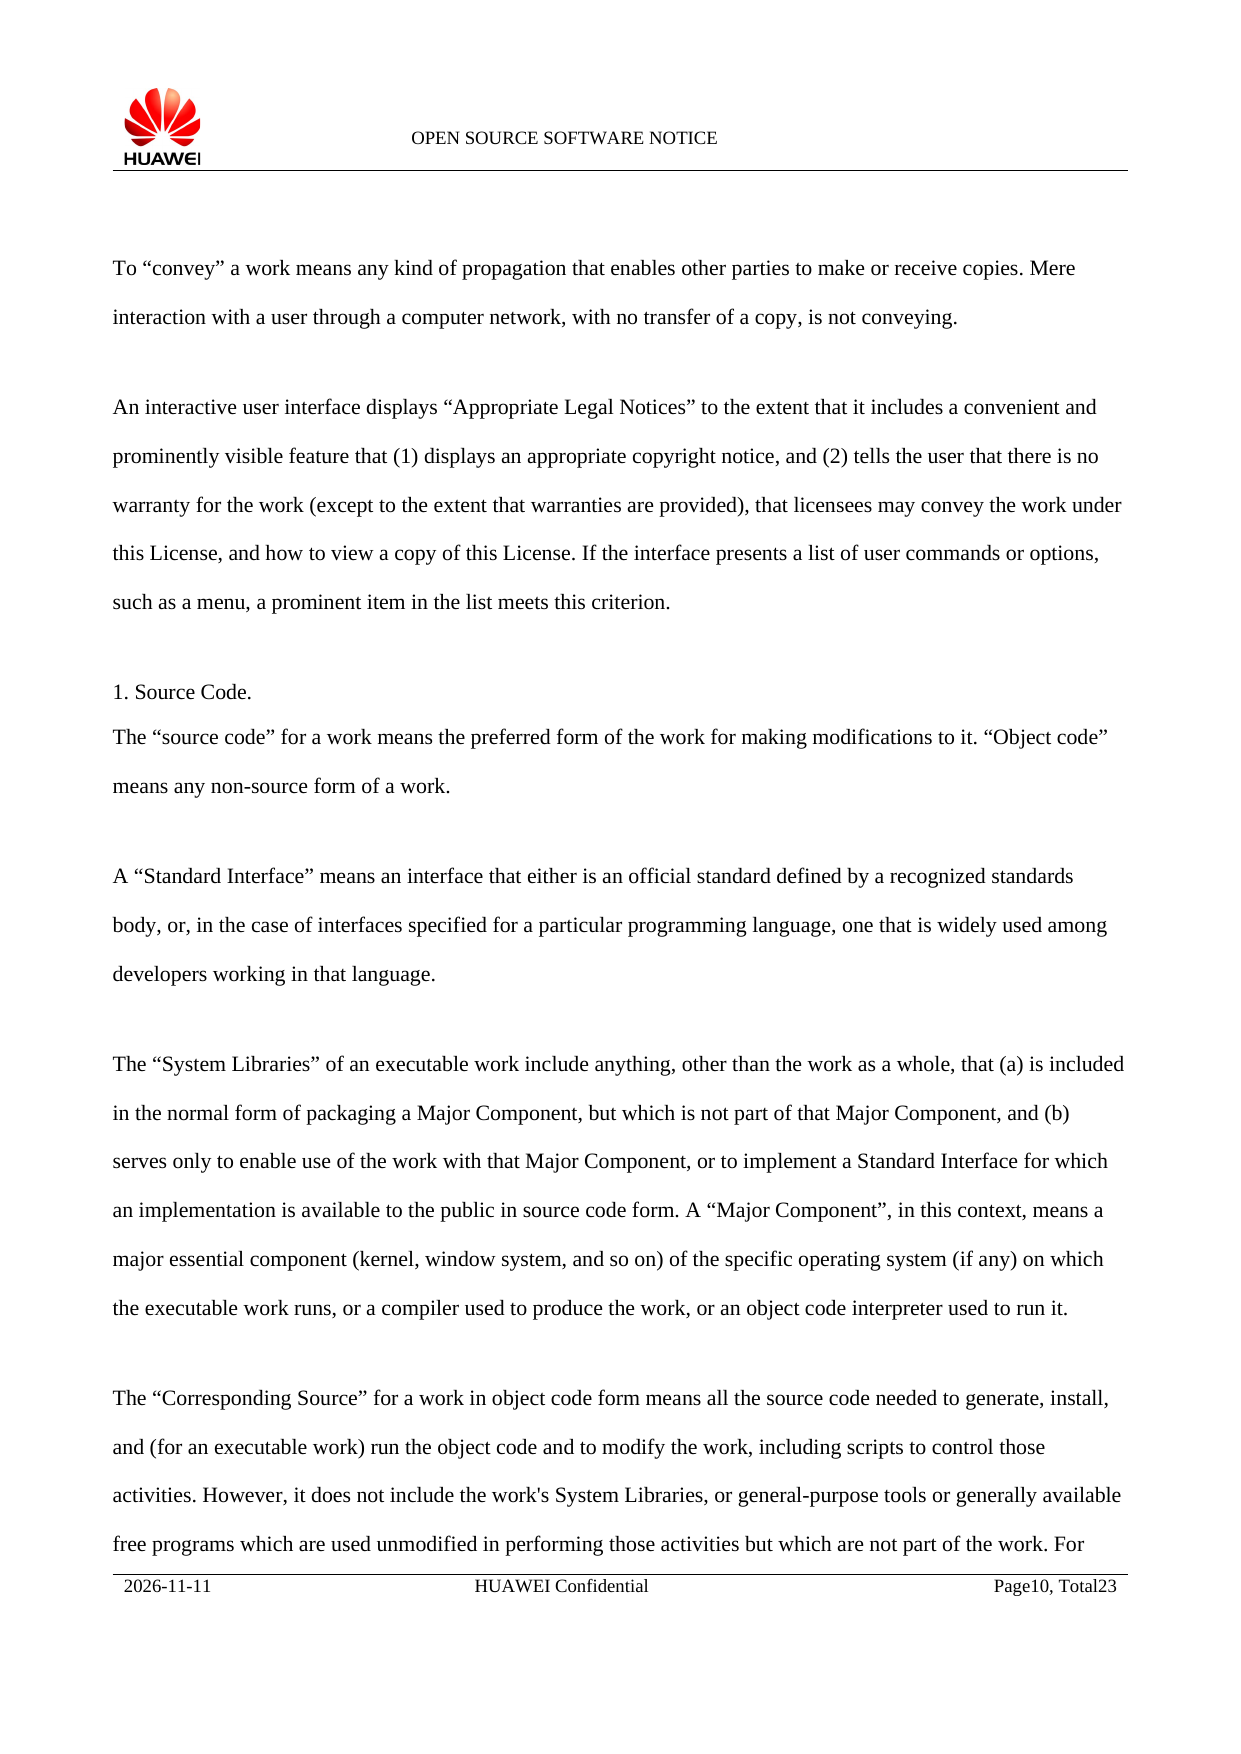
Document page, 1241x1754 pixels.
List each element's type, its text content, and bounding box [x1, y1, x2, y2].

text To “convey” a work means any kind of propagation that enables other parties to make or receive copies. Mere interaction with a user through a computer network, with no transfer of a copy, is not conveying. [112, 251, 1128, 333]
text The “System Libraries” of an executable work include anything, other than the work as a whole, that (a) is included in the normal form of packaging a Major Component, but which is not part of that Major Component, and (b) serves only to enable use of the work with that Major Component, or to implement a Standard Interface for which an implementation is available to the public in source code form. A “Major Component”, in this context, means a major essential component (kernel, window system, and so on) of the specific operating system (if any) on which the executable work runs, or a compiler used to produce the work, or an object code interpreter used to run it. [112, 1047, 1128, 1324]
text An interactive user interface displays “Appropriate Legal Notices” to the extent that it includes a convenient and prominently visible feature that (1) displays an appropriate copyright notice, and (2) tells the user that there is no warranty for the work (except to the extent that warranties are provided), that licensees may convey the work under this License, and how to view a copy of this License. If the interface presents a list of user commands or options, such as a menu, a prominent item in the list meets this criterion. [112, 390, 1128, 618]
text A “Standard Interface” means an interface that either is an official standard defined by a recognized standards body, or, in the case of interfaces specified for a particular programming language, one that is widely used among developers working in that language. [112, 860, 1128, 990]
picture [124, 88, 201, 165]
text The “source code” for a work means the preferred form of the work for making modifications to it. “Object code” means any non-source form of a work. [112, 721, 1128, 802]
text 1. Source Code. [112, 676, 1128, 708]
